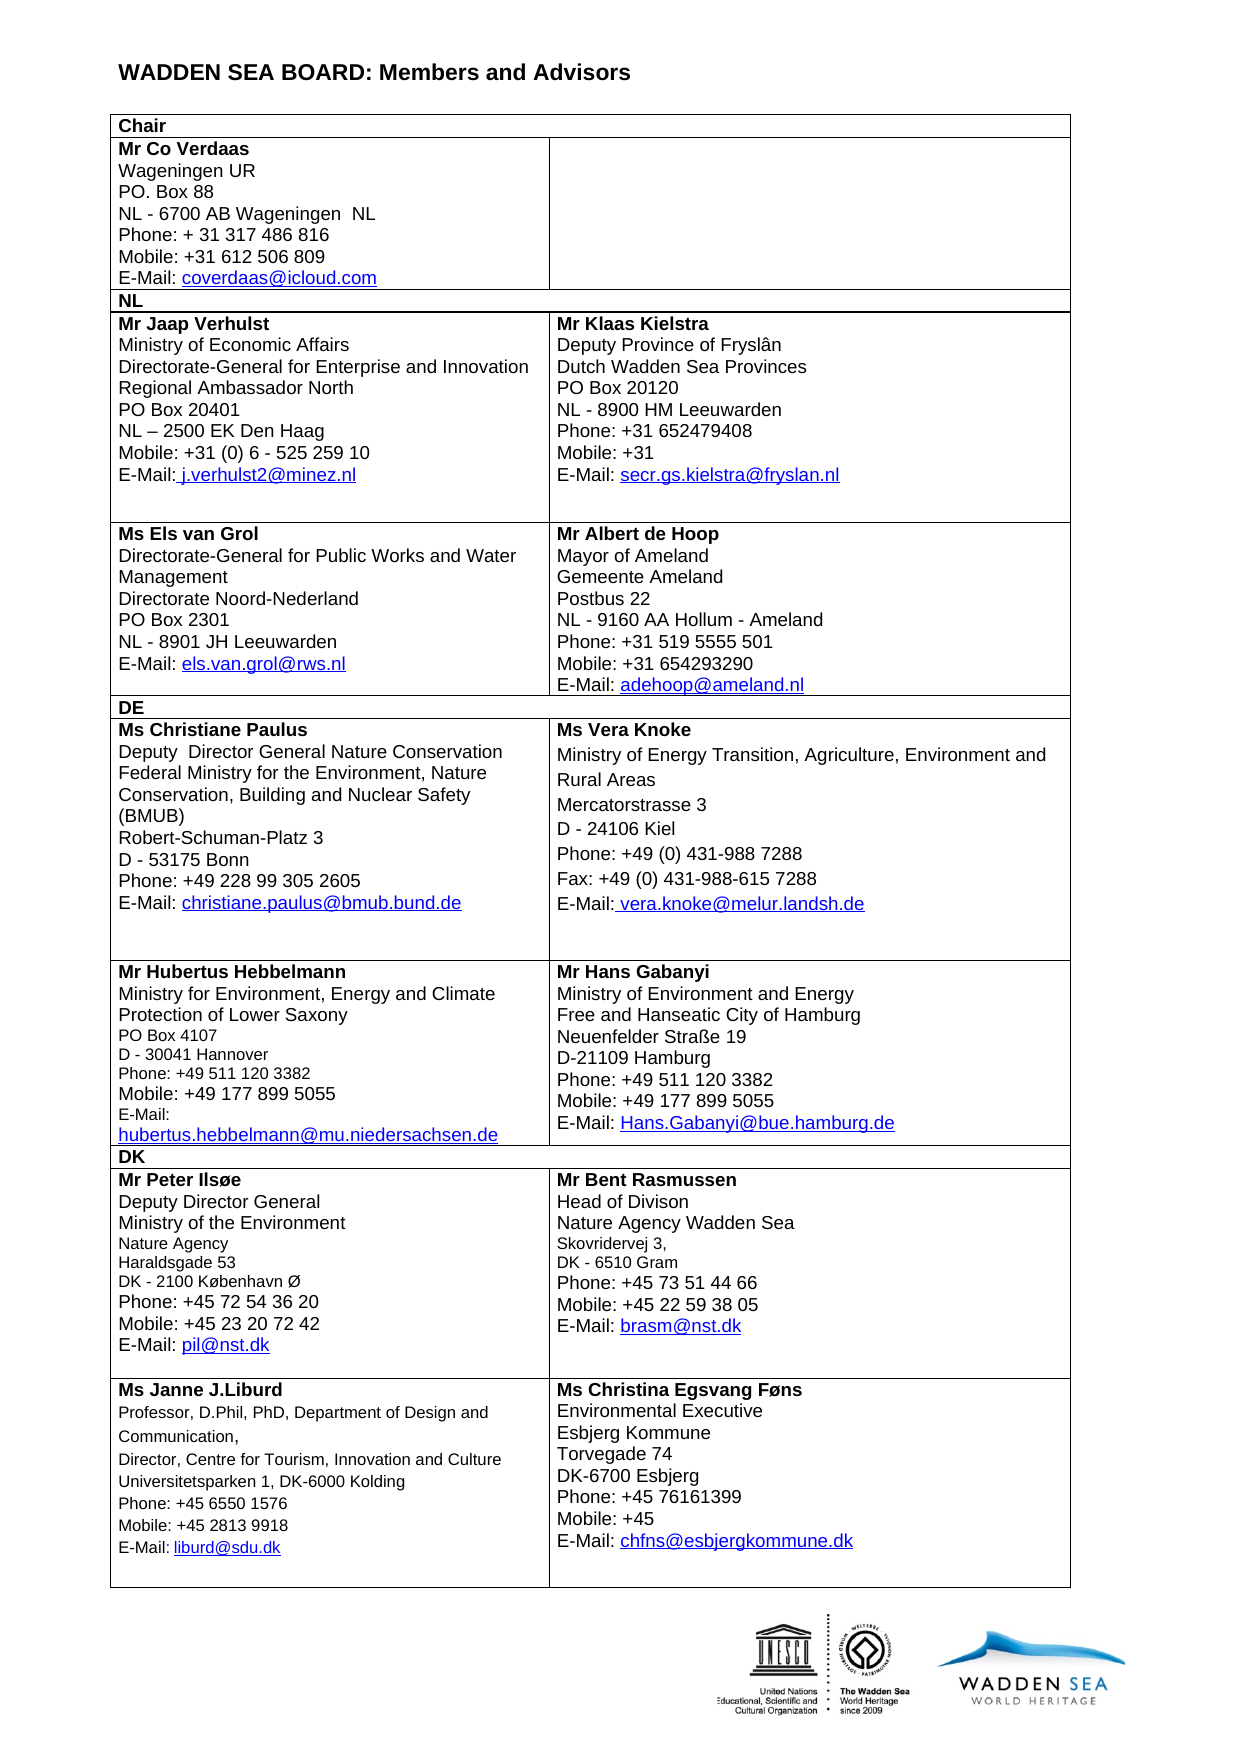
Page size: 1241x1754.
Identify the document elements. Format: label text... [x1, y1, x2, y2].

table_cell DK [111, 1146, 1070, 1168]
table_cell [111, 1379, 549, 1587]
table_cell Mr Albert de Hoop Mayor of Ameland Gemeente Ameland Postbus 22 NL - 9160 AA Hollum - Ameland Phone: +31 519 5555 501 Mobile: +31 654293290 E-Mail: adehoop@ameland.nl [550, 523, 1070, 695]
picture [715, 1614, 1125, 1718]
table_cell NL [111, 290, 1070, 311]
table_cell Ms Vera Knoke Ministry of Energy Transition, Agriculture, Environment and Rural Areas Mercatorstrasse 3 D - 24106 Kiel Phone: +49 (0) 431-988 7288 Fax: +49 (0) 431-988-615 7288 E-Mail: vera.knoke@melur.landsh.de [550, 719, 1070, 960]
text WADDEN SEA BOARD: Members and Advisors [118, 59, 1127, 85]
table_cell Mr Hans Gabanyi Ministry of Environment and Energy Free and Hanseatic City of Hamburg Neuenfelder Straße 19 D-21109 Hamburg Phone: +49 511 120 3382 Mobile: +49 177 899 5055 E-Mail: Hans.Gabanyi@bue.hamburg.de [550, 961, 1070, 1145]
table_cell Mr Klaas Kielstra Deputy Province of Fryslân Dutch Wadden Sea Provinces PO Box 20120 NL - 8900 HM Leeuwarden Phone: +31 652479408 Mobile: +31 E-Mail: secr.gs.kielstra@fryslan.nl [550, 313, 1070, 522]
table_cell Ms Christiane Paulus Deputy Director General Nature Conservation Federal Ministry for the Environment, Nature Conservation, Building and Nuclear Safety (BMUB) Robert-Schuman-Platz 3 D - 53175 Bonn Phone: +49 228 99 305 2605 E-Mail: christiane.paulus@bmub.bund.de [111, 719, 549, 960]
table_cell Mr Hubertus Hebbelmann Ministry for Environment, Energy and Climate Protection of Lower Saxony PO Box 4107 D - 30041 Hannover Phone: +49 511 120 3382 Mobile: +49 177 899 5055 E-Mail: hubertus.hebbelmann@mu.niedersachsen.de [111, 961, 549, 1145]
table_cell Mr Peter Ilsøe Deputy Director General Ministry of the Environment Nature Agency Haraldsgade 53 DK - 2100 København Ø Phone: +45 72 54 36 20 Mobile: +45 23 20 72 42 E-Mail: pil@nst.dk [111, 1169, 549, 1377]
table_cell DE [111, 696, 1070, 718]
table_cell Mr Bent Rasmussen Head of Divison Nature Agency Wadden Sea Skovridervej 3, DK - 6510 Gram Phone: +45 73 51 44 66 Mobile: +45 22 59 38 05 E-Mail: brasm@nst.dk [550, 1169, 1070, 1377]
table_cell Ms Els van Grol Directorate-General for Public Works and Water Management Directorate Noord-Nederland PO Box 2301 NL - 8901 JH Leeuwarden E-Mail: els.van.grol@rws.nl [111, 523, 549, 695]
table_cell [550, 1379, 1070, 1587]
table_cell [550, 138, 1070, 289]
table_header Chair [111, 115, 1070, 137]
table_cell Mr Co Verdaas Wageningen UR PO. Box 88 NL - 6700 AB Wageningen NL Phone: + 31 317 486 816 Mobile: +31 612 506 809 E-Mail: coverdaas@icloud.com [111, 138, 549, 289]
table_cell Mr Jaap Verhulst Ministry of Economic Affairs Directorate-General for Enterprise and Innovation Regional Ambassador North PO Box 20401 NL – 2500 EK Den Haag Mobile: +31 (0) 6 - 525 259 10 E-Mail: j.verhulst2@minez.nl [111, 313, 549, 522]
